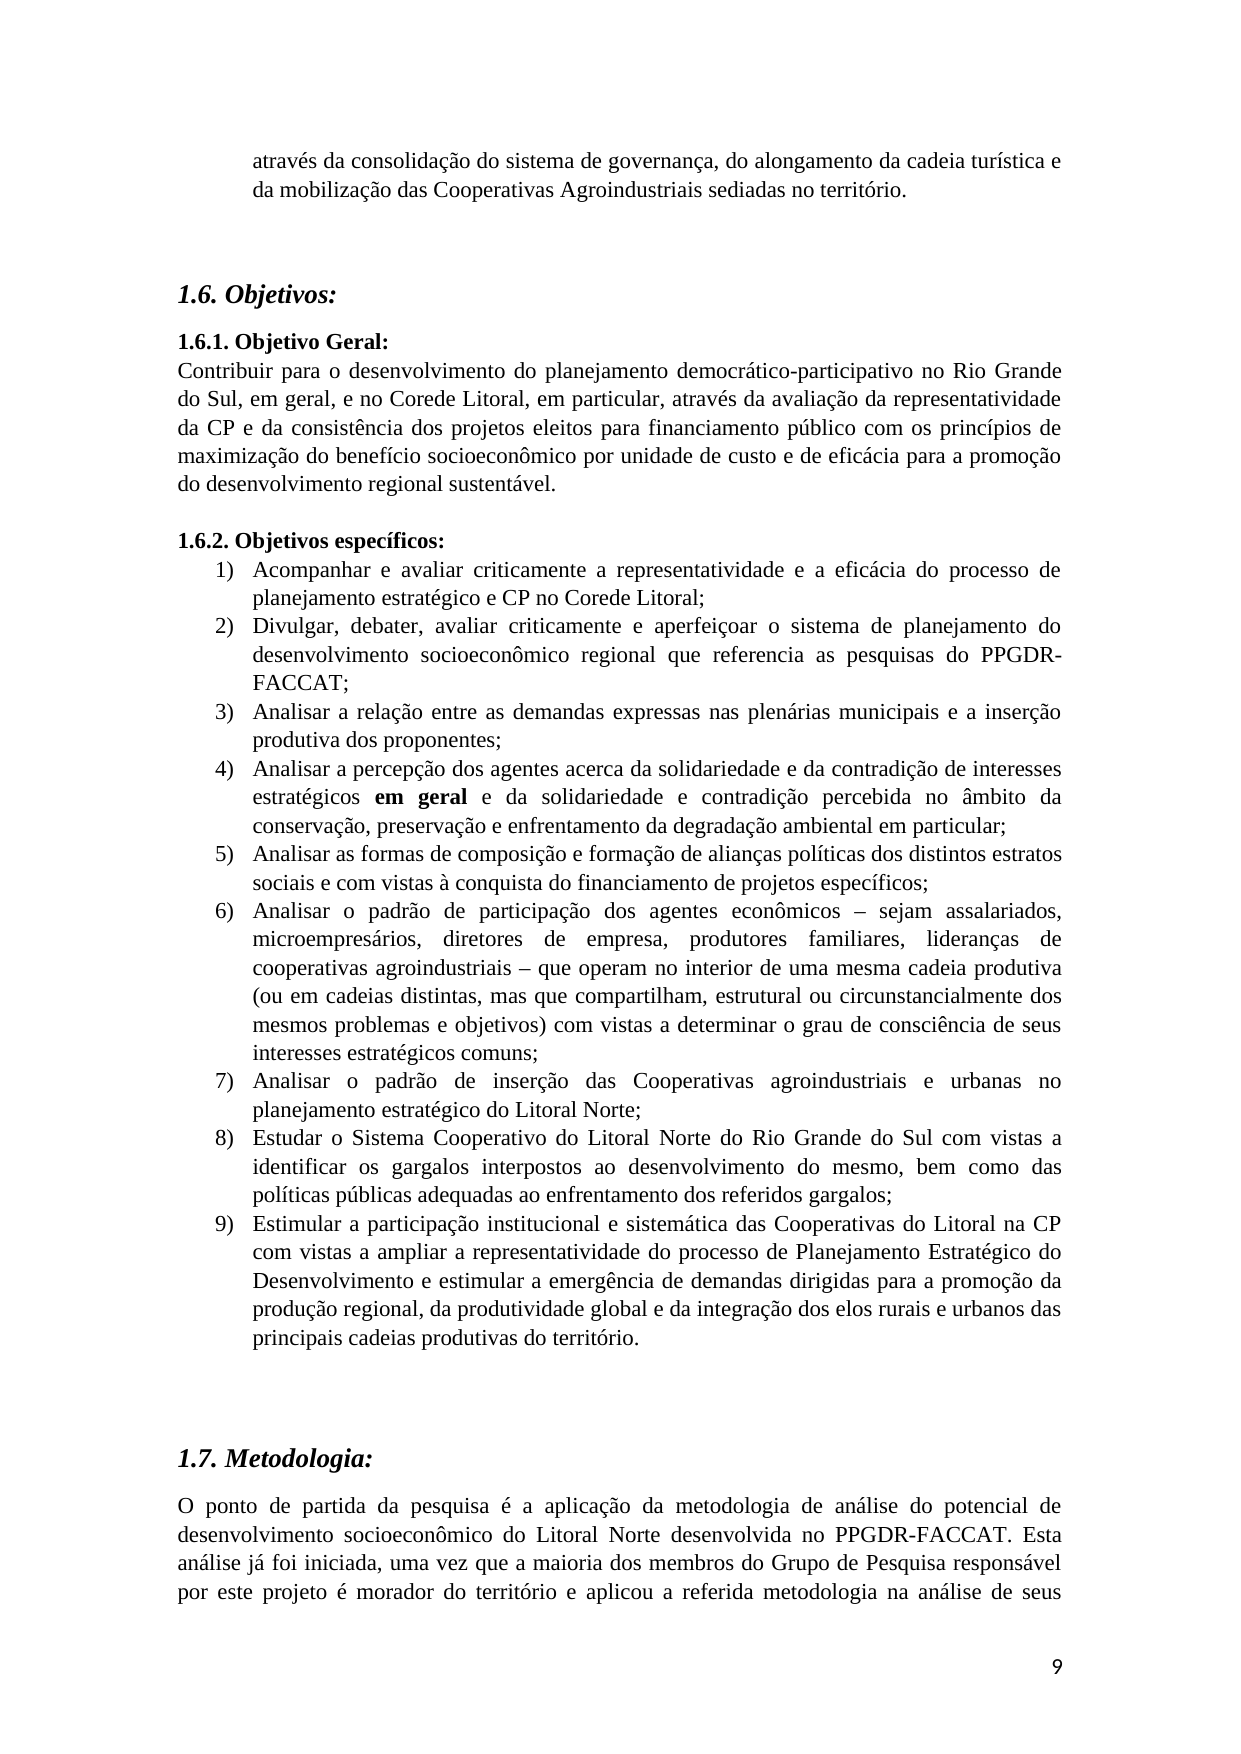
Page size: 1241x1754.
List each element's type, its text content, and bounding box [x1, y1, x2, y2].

list Analisar as formas de composição e formação de alianças políticas dos distintos estratos sociais e com vistas à conquista do financiamento de projetos específicos; [215, 840, 1063, 895]
text 1.7. Metodologia: [177, 1442, 1063, 1473]
text 1.6.1. Objetivo Geral: [177, 328, 1063, 354]
text Contribuir para o desenvolvimento do planejamento democrático-participativo no Rio Grande do Sul, em geral, e no Corede Litoral, em particular, através da avaliação da representatividade da CP e da consistência dos projetos eleitos para financiamento público com os princípios de maximização do benefício socioeconômico por unidade de custo e de eficácia para a promoção do desenvolvimento regional sustentável. [177, 357, 1063, 497]
list Acompanhar e avaliar criticamente a representatividade e a eficácia do processo de planejamento estratégico e CP no Corede Litoral; [215, 556, 1063, 611]
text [177, 1492, 1063, 1604]
list Analisar o padrão de participação dos agentes econômicos – sejam assalariados, microempresários, diretores de empresa, produtores familiares, lideranças de cooperativas agroindustriais – que operam no interior de uma mesma cadeia produtiva (ou em cadeias distintas, mas que compartilham, estrutural ou circunstancialmente dos mesmos problemas e objetivos) com vistas a determinar o grau de consciência de seus interesses estratégicos comuns; [215, 897, 1063, 1066]
list Divulgar, debater, avaliar criticamente e aperfeiçoar o sistema de planejamento do desenvolvimento socioeconômico regional que referencia as pesquisas do PPGDR-FACCAT; [215, 613, 1063, 696]
list Estudar o Sistema Cooperativo do Litoral Norte do Rio Grande do Sul com vistas a identificar os gargalos interpostos ao desenvolvimento do mesmo, bem como das políticas públicas adequadas ao enfrentamento dos referidos gargalos; [215, 1124, 1063, 1208]
list Estimular a participação institucional e sistemática das Cooperativas do Litoral na CP com vistas a ampliar a representatividade do processo de Planejamento Estratégico do Desenvolvimento e estimular a emergência de demandas dirigidas para a promoção da produção regional, da produtividade global e da integração dos elos rurais e urbanos das principais cadeias produtivas do território. [215, 1210, 1063, 1350]
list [215, 148, 1063, 202]
text 1.6.2. Objetivos específicos: [177, 527, 1063, 554]
list Analisar a percepção dos agentes acerca da solidariedade e da contradição de interesses estratégicos em geral e da solidariedade e contradição percebida no âmbito da conservação, preservação e enfrentamento da degradação ambiental em particular; [215, 755, 1063, 838]
list Analisar o padrão de inserção das Cooperativas agroindustriais e urbanas no planejamento estratégico do Litoral Norte; [215, 1068, 1063, 1122]
list Analisar a relação entre as demandas expressas nas plenárias municipais e a inserção produtiva dos proponentes; [215, 698, 1063, 753]
text 1.6. Objetivos: [177, 278, 1063, 309]
